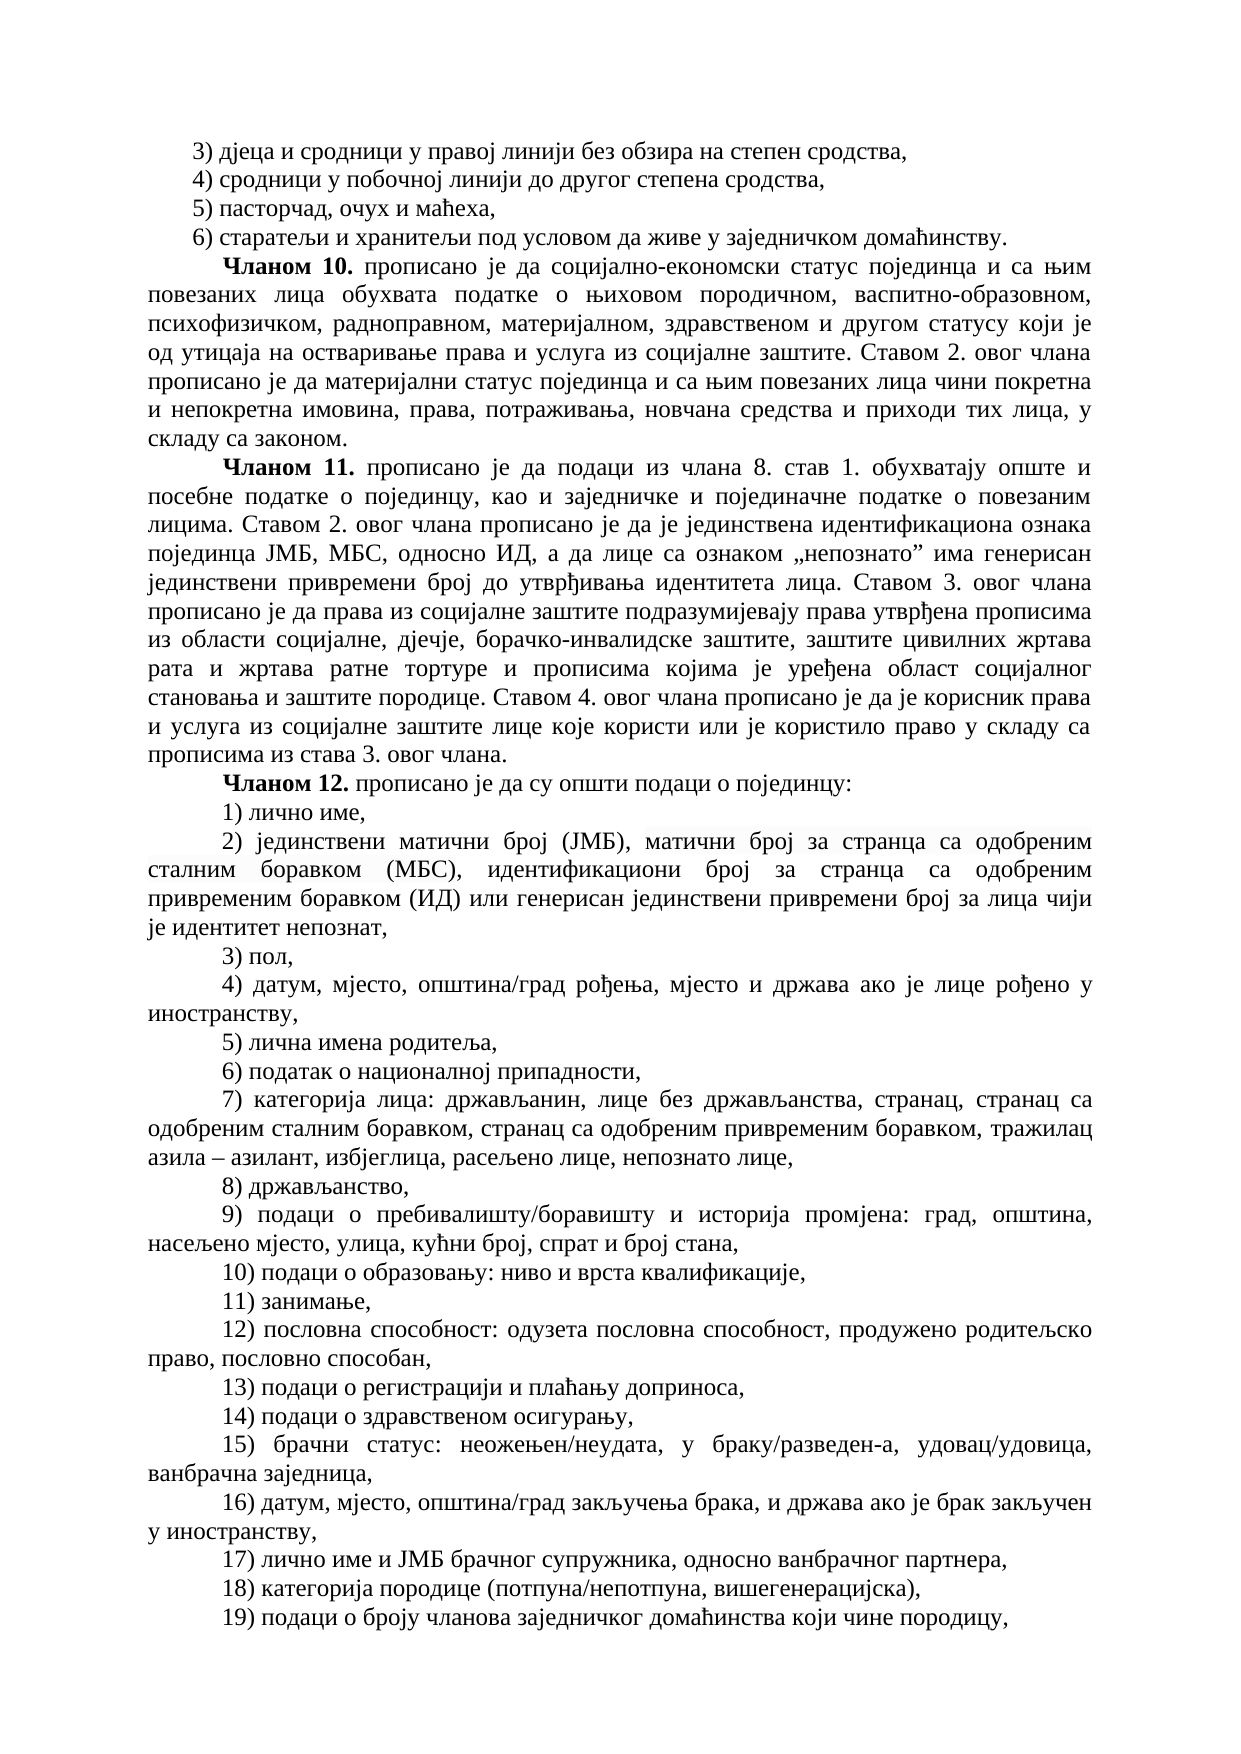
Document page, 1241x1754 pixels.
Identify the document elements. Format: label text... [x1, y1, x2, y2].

text 17) лично име и ЈМБ брачног супружника, односно ванбрачног партнера, [148, 1544, 1092, 1573]
text 1) лично име, [148, 797, 1092, 826]
text 6) податак о националној припадности, [148, 1056, 1092, 1084]
text 15) брачни статус: неожењен/неудата, у браку/разведен-а, удовац/удовица, ванбрачна заједница, [148, 1429, 1092, 1487]
text 16) датум, мјесто, општина/град закључења брака, и држава ако је брак закључен у иностранству, [148, 1487, 1092, 1544]
text 14) подаци о здравственом осигурању, [148, 1401, 1092, 1429]
text Чланом 11. прописано је да подаци из члана 8. став 1. обухватају опште и посебне податке о појединцу, као и заједничке и појединачне податке о повезаним лицима. Ставом 2. овог члана прописано је да је јединствена идентификациона ознака појединца ЈМБ, МБС, односно ИД, а да лице са ознаком „непознато” има генерисан јединствени привремени број до утврђивања идентитета лица. Ставом 3. овог члана прописано је да права из социјалне заштите подразумијевају права утврђена прописима из области социјалне, дјечје, борачко-инвалидске заштите, заштите цивилних жртава рата и жртава ратне тортуре и прописима којима је уређена област социјалног становања и заштите породице. Ставом 4. овог члана прописано је да је корисник права и услуга из социјалне заштите лице које користи или је користило право у складу са прописима из става 3. овог члана. [148, 452, 1092, 768]
text 10) подаци о образовању: ниво и врста квалификације, [148, 1257, 1092, 1286]
text 3) дjеца и сродници у правој линији без обзира на степен сродства, [148, 136, 1092, 164]
text 2) јединствени матични број (ЈМБ), матични број за странца са одобреним сталним боравком (МБС), идентификациони број за странца са одобреним привременим боравком (ИД) или генерисан јединствени привремени број за лица чији је идентитет непознат, [148, 826, 1092, 941]
text 13) подаци о регистрацији и плаћању доприноса, [148, 1372, 1092, 1401]
text 5) лична имена родитеља, [148, 1027, 1092, 1056]
text 3) пол, [148, 941, 1092, 969]
text 9) подаци о пребивалишту/боравишту и историја промјена: град, општина, насељено мјесто, улица, кућни број, спрат и број стана, [148, 1199, 1092, 1257]
text Чланом 10. прописано је да социјално-економски статус појединца и са њим повезаних лица обухвата податке о њиховом породичном, васпитно-образовном, психофизичком, раднoправном, материјалном, здравственом и другом статусу који је од утицаја на остваривање права и услуга из социјалне заштите. Ставом 2. овог члана прописано је да материјални статус појединца и са њим повезаних лица чини покретна и непокретна имовина, права, потраживања, новчана средства и приходи тих лица, у складу са законом. [148, 251, 1092, 452]
text 4) сродници у побочној линији до другог степена сродства, [148, 164, 1092, 193]
text 6) старатељи и хранитељи под условом да живе у заједничком домаћинству. [148, 222, 1092, 251]
text 18) категорија породице (потпуна/непотпуна, вишегенерацијска), [148, 1573, 1092, 1602]
text 8) држављанство, [148, 1171, 1092, 1199]
text 19) подаци о броју чланова заједничког домаћинства који чине породицу, [148, 1602, 1092, 1631]
text 12) пословна способност: одузета пословна способност, продужено родитељско право, пословно способан, [148, 1314, 1092, 1372]
text 5) пасторчад, очух и маћеха, [148, 193, 1092, 222]
text Чланом 12. прописано је да су општи подаци о појединцу: [223, 768, 1092, 797]
text 7) категорија лица: држављанин, лице без држављанства, странац, странац са одобреним сталним боравком, странац са одобреним привременим боравком, тражилац азила – азилант, избjеглица, расељено лице, непознато лице, [148, 1084, 1092, 1171]
text 4) датум, мјесто, општина/град рођења, мјесто и држава ако је лице рођено у иностранству, [148, 969, 1092, 1027]
text 11) занимање, [148, 1286, 1092, 1314]
